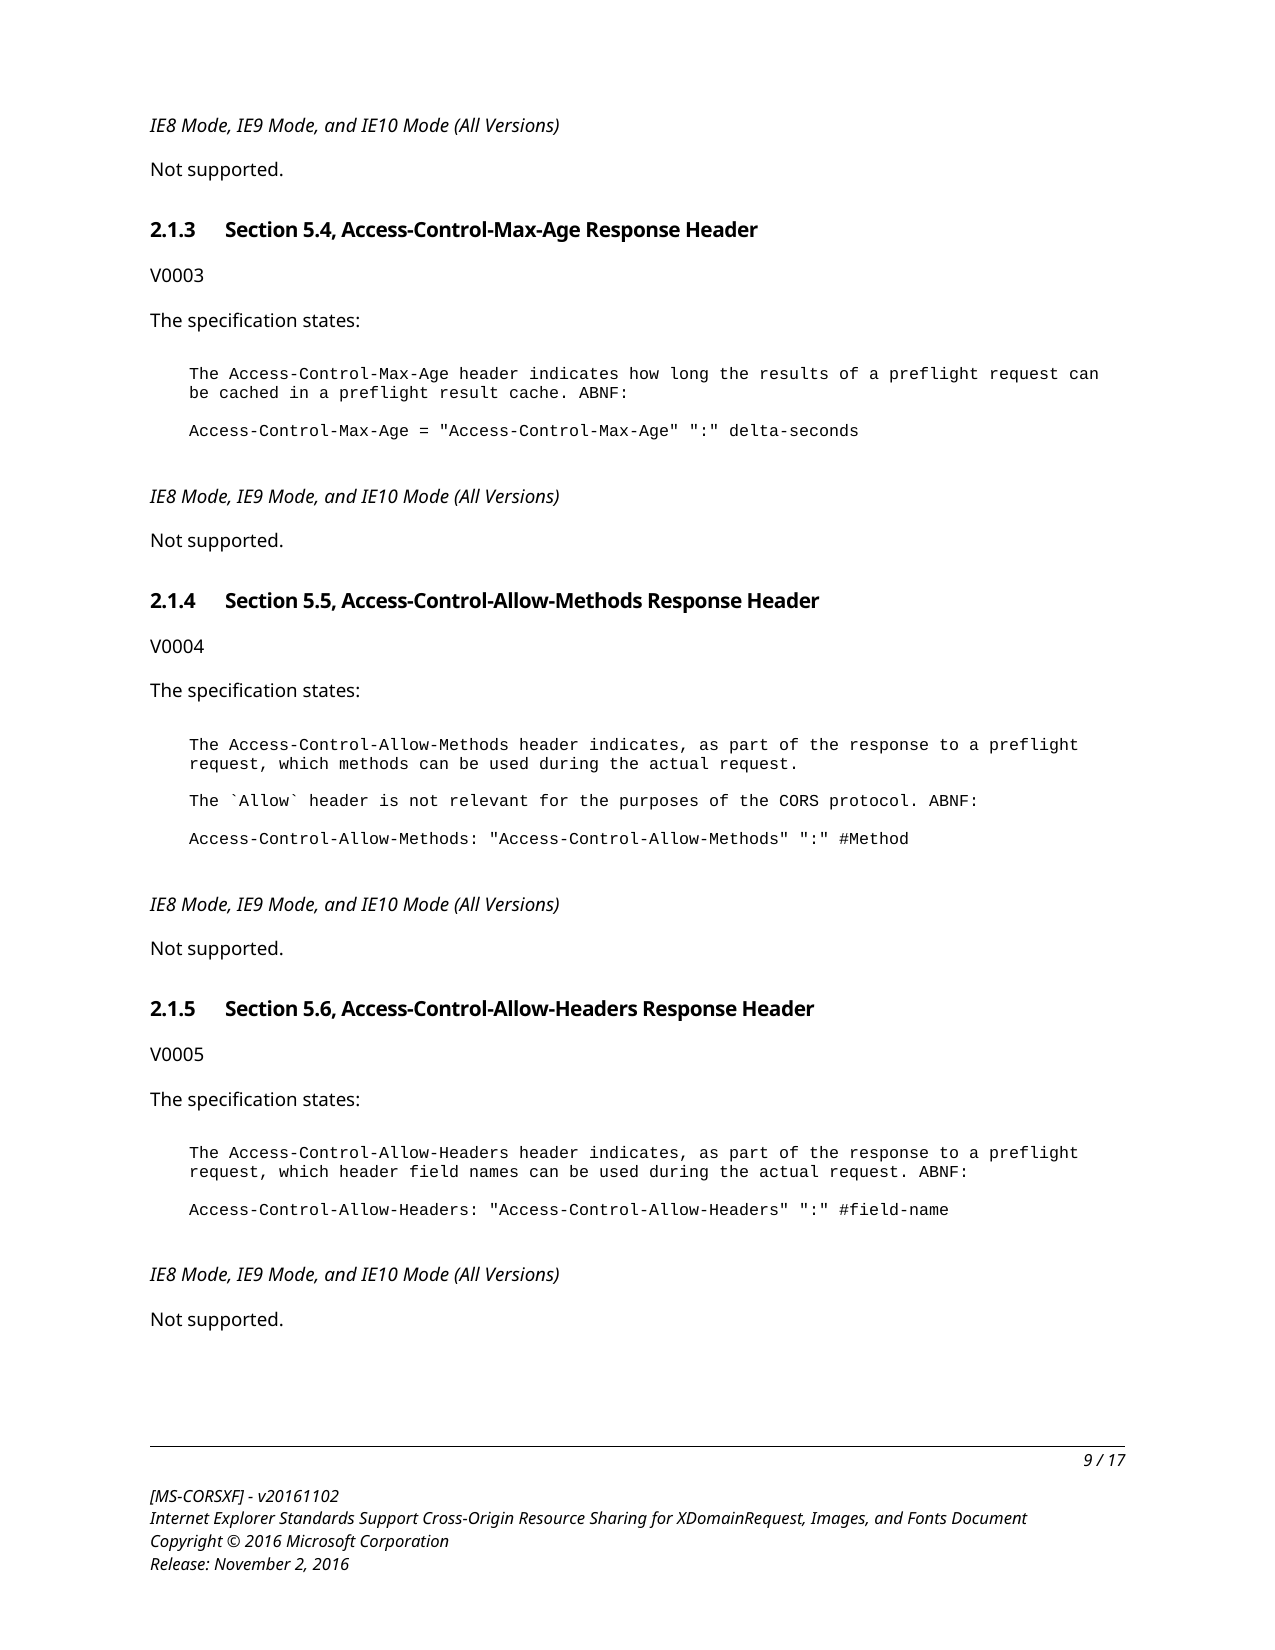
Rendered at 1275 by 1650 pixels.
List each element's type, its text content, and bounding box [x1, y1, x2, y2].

subtitle Section 5.4, Access-Control-Max-Age Response Header [150, 216, 1125, 244]
text The Access-Control-Allow-Headers header indicates, as part of the response to a preflight request, which header field names can be used during the actual request. ABNF: [175, 1136, 1137, 1168]
text V0004 [150, 633, 1125, 659]
text V0005 [150, 1042, 1125, 1067]
text Access-Control-Allow-Methods: "Access-Control-Allow-Methods" ":" #Method [175, 816, 1137, 860]
text The Access-Control-Max-Age header indicates how long the results of a preflight request can be cached in a preflight result cache. ABNF: [175, 358, 1137, 389]
text Not supported. [150, 157, 1125, 182]
text Access-Control-Max-Age = "Access-Control-Max-Age" ":" delta-seconds [175, 408, 1137, 452]
text The specification states: [150, 678, 1125, 703]
text V0003 [150, 263, 1125, 288]
text IE8 Mode, IE9 Mode, and IE10 Mode (All Versions) [150, 891, 1125, 917]
text IE8 Mode, IE9 Mode, and IE10 Mode (All Versions) [150, 483, 1125, 508]
text Not supported. [150, 936, 1125, 961]
text The specification states: [150, 1086, 1125, 1111]
text IE8 Mode, IE9 Mode, and IE10 Mode (All Versions) [150, 1262, 1125, 1287]
text The Access-Control-Allow-Methods header indicates, as part of the response to a preflight request, which methods can be used during the actual request. [175, 728, 1137, 759]
text IE8 Mode, IE9 Mode, and IE10 Mode (All Versions) [150, 112, 1125, 138]
subtitle Section 5.6, Access-Control-Allow-Headers Response Header [150, 994, 1125, 1023]
text Not supported. [150, 1306, 1125, 1332]
text The specification states: [150, 307, 1125, 333]
subtitle Section 5.5, Access-Control-Allow-Methods Response Header [150, 586, 1125, 614]
text The `Allow` header is not relevant for the purposes of the CORS protocol. ABNF: [175, 778, 1137, 797]
text Access-Control-Allow-Headers: "Access-Control-Allow-Headers" ":" #field-name [175, 1187, 1137, 1231]
text Not supported. [150, 527, 1125, 553]
